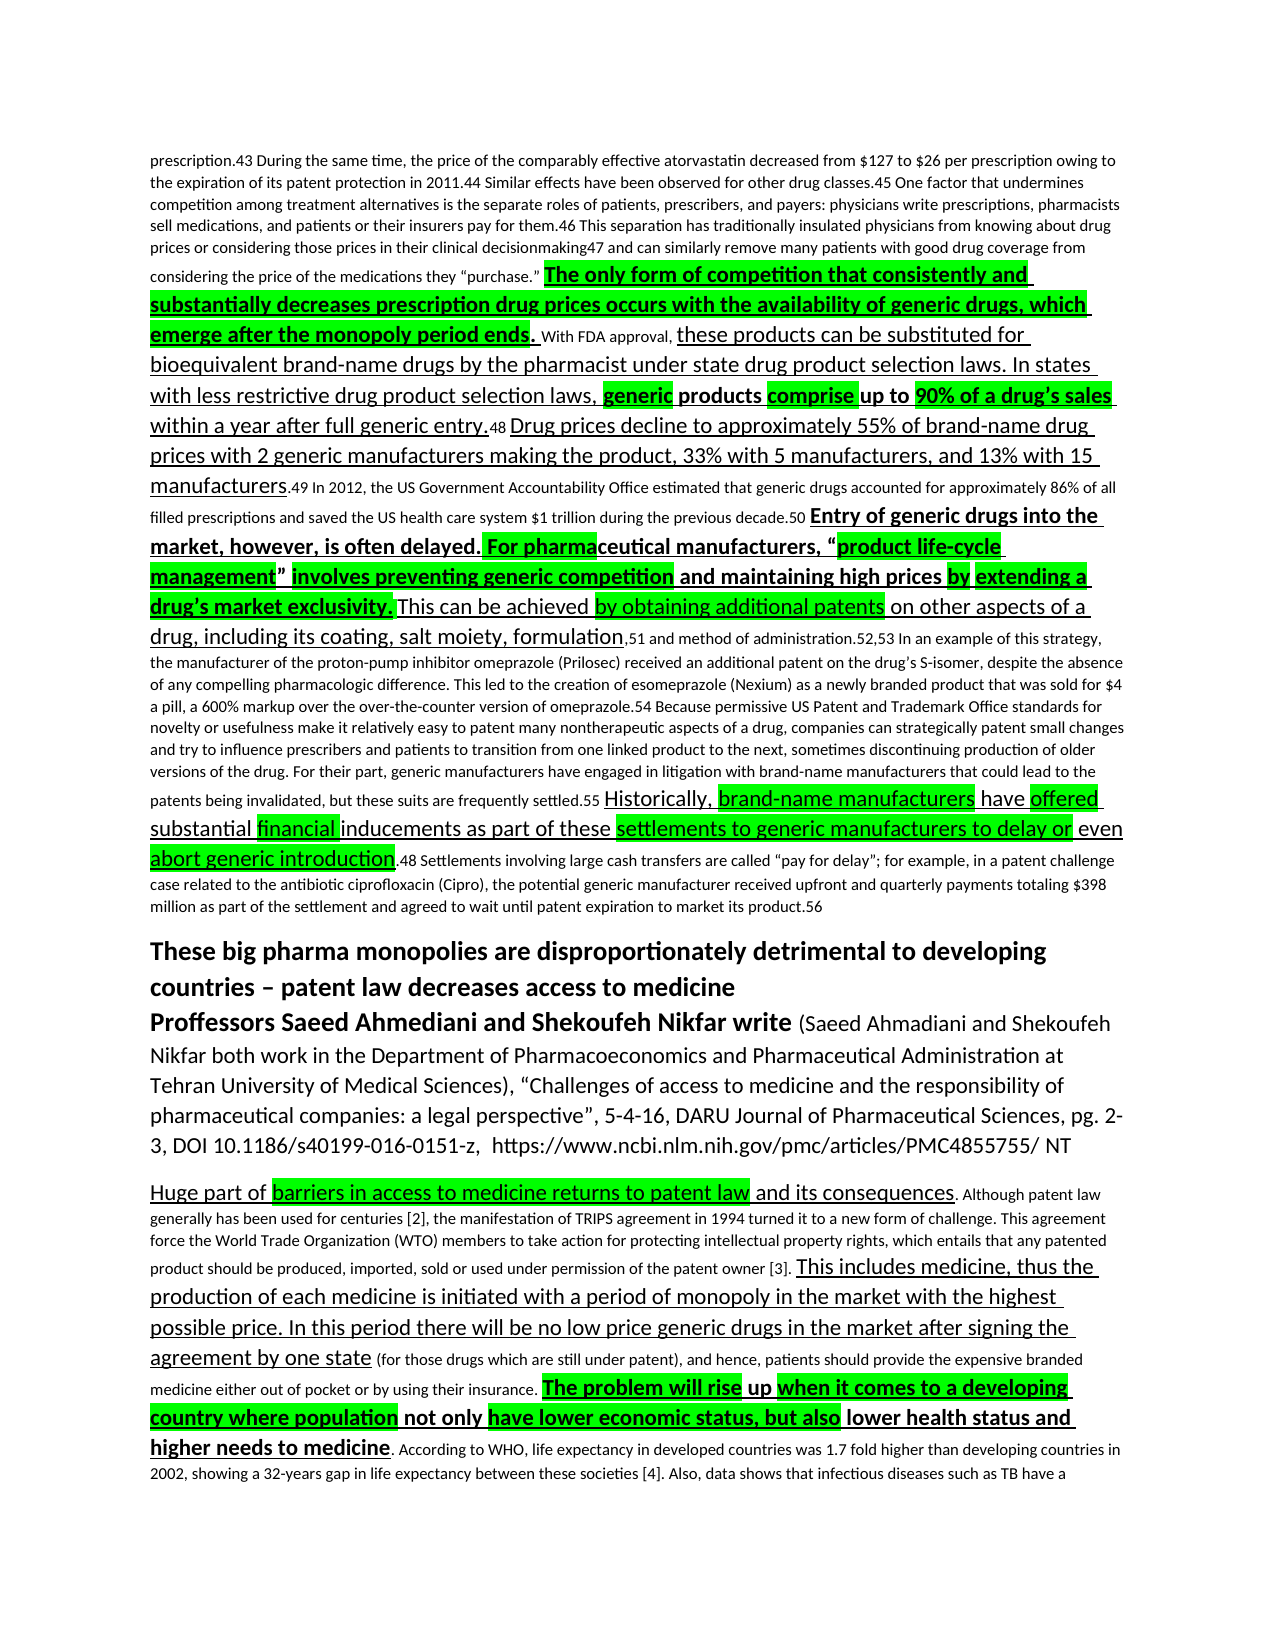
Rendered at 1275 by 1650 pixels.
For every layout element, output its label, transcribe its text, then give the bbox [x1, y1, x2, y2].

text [150, 1178, 1125, 1483]
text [150, 150, 1125, 916]
text Proffessors Saeed Ahmediani and Shekoufeh Nikfar write (Saeed Ahmadiani and Shekoufeh Nikfar both work in the Department of Pharmacoeconomics and Pharmaceutical Administration at Tehran University of Medical Sciences), “Challenges of access to medicine and the responsibility of pharmaceutical companies: a legal perspective”, 5-4-16, DARU Journal of Pharmaceutical Sciences, pg. 2-3, DOI 10.1186/s40199-016-0151-z, https://www.ncbi.nlm.nih.gov/pmc/articles/PMC4855755/ NT [150, 1006, 1125, 1159]
subtitle These big pharma monopolies are disproportionately detrimental to developing countries – patent law decreases access to medicine [150, 934, 1125, 1003]
